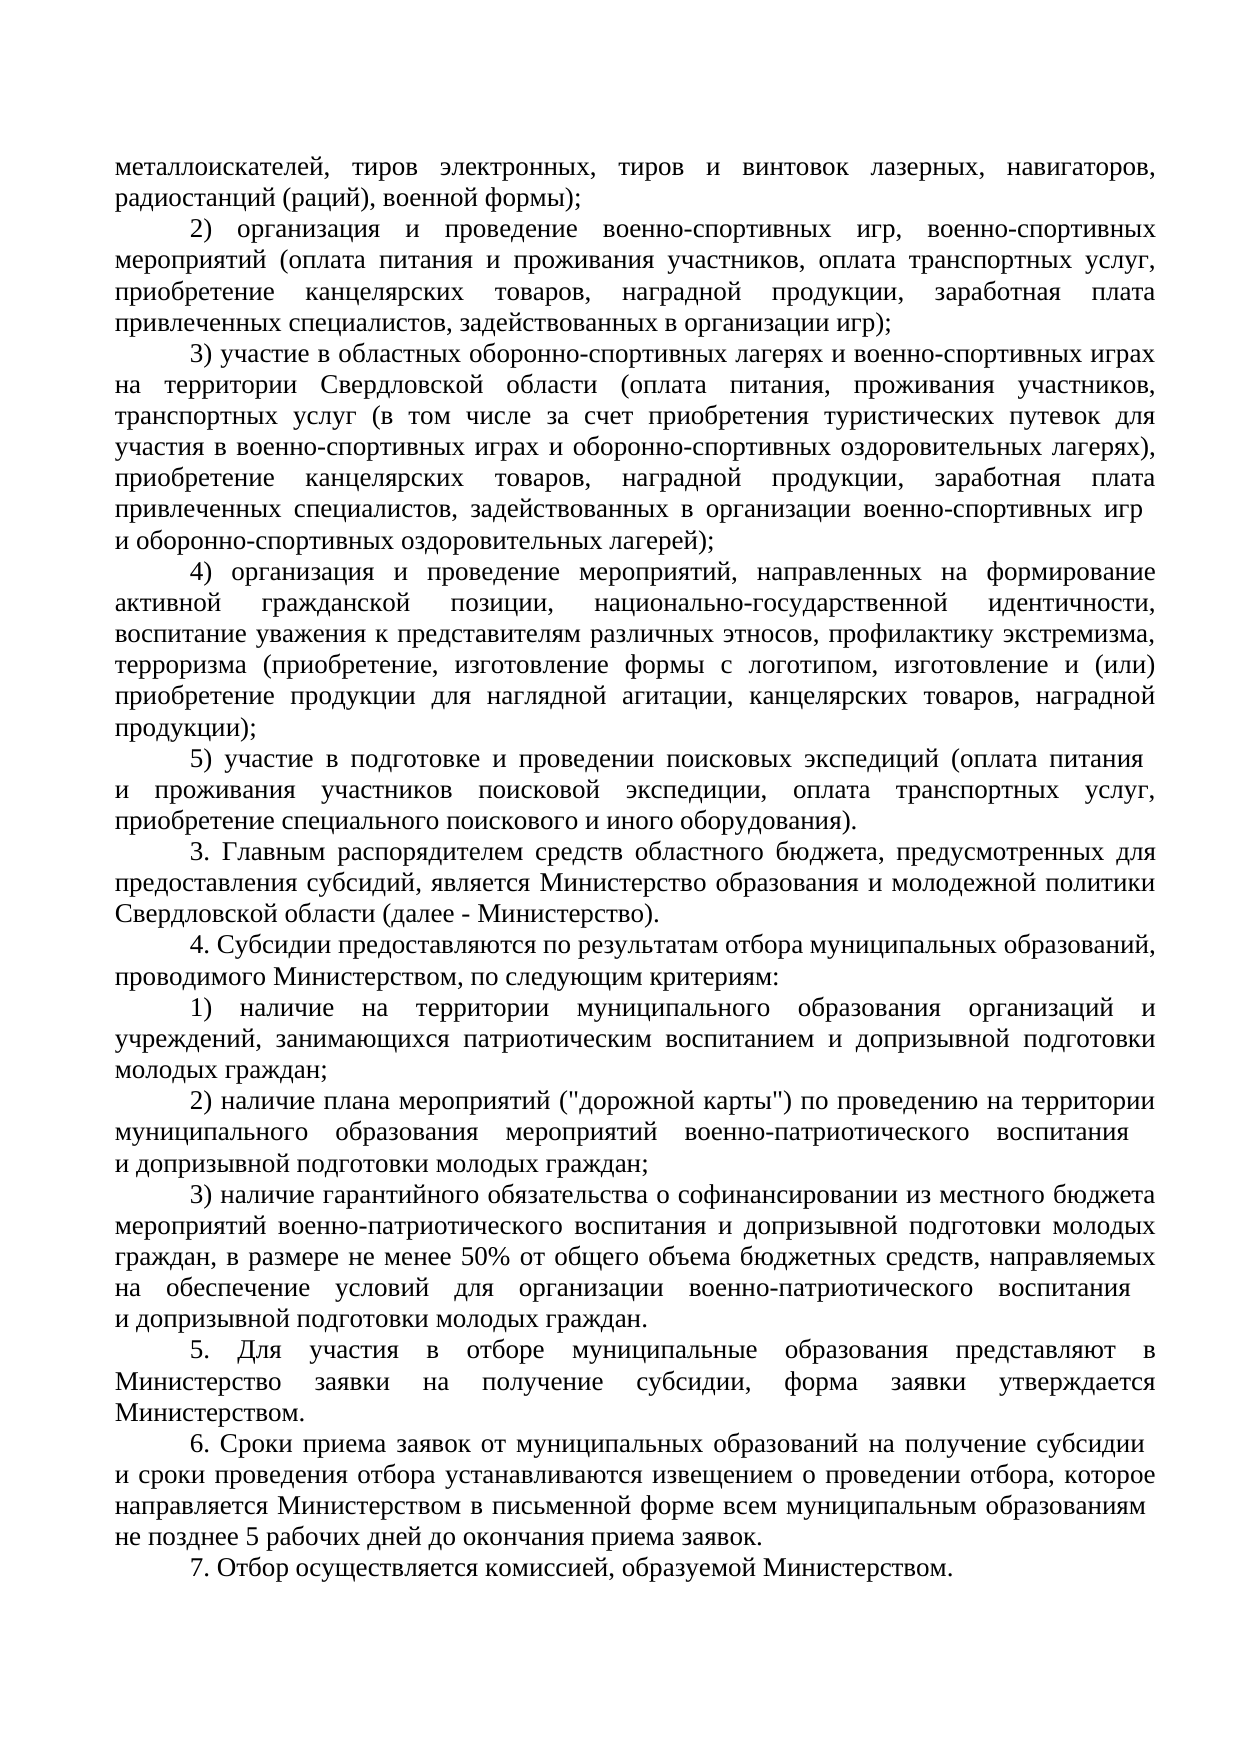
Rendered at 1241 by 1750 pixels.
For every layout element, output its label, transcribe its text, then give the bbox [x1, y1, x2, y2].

text 5. Для участия в отборе муниципальные образования представляют в Министерство заявки на получение субсидии, форма заявки утверждается Министерством. [114, 1333, 1157, 1427]
text 6. Сроки приема заявок от муниципальных образований на получение субсидии и сроки проведения отбора устанавливаются извещением о проведении отбора, которое направляется Министерством в письменной форме всем муниципальным образованиям не позднее 5 рабочих дней до окончания приема заявок. [114, 1427, 1157, 1552]
text 4) организация и проведение мероприятий, направленных на формирование активной гражданской позиции, национально-государственной идентичности, воспитание уважения к представителям различных этносов, профилактику экстремизма, терроризма (приобретение, изготовление формы с логотипом, изготовление и (или) приобретение продукции для наглядной агитации, канцелярских товаров, наградной продукции); [114, 555, 1157, 742]
text 1) наличие на территории муниципального образования организаций и учреждений, занимающихся патриотическим воспитанием и допризывной подготовки молодых граждан; [114, 991, 1157, 1084]
text 4. Субсидии предоставляются по результатам отбора муниципальных образований, проводимого Министерством, по следующим критериям: [114, 929, 1157, 991]
text 2) наличие плана мероприятий ("дорожной карты") по проведению на территории муниципального образования мероприятий военно-патриотического воспитания и допризывной подготовки молодых граждан; [114, 1084, 1157, 1178]
text 3) наличие гарантийного обязательства о софинансировании из местного бюджета мероприятий военно-патриотического воспитания и допризывной подготовки молодых граждан, в размере не менее 50% от общего объема бюджетных средств, направляемых на обеспечение условий для организации военно-патриотического воспитания и допризывной подготовки молодых граждан. [114, 1178, 1157, 1333]
text 2) организация и проведение военно-спортивных игр, военно-спортивных мероприятий (оплата питания и проживания участников, оплата транспортных услуг, приобретение канцелярских товаров, наградной продукции, заработная плата привлеченных специалистов, задействованных в организации игр); [114, 212, 1157, 337]
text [114, 150, 1157, 212]
text 7. Отбор осуществляется комиссией, образуемой Министерством. [114, 1552, 1157, 1583]
text 3. Главным распорядителем средств областного бюджета, предусмотренных для предоставления субсидий, является Министерство образования и молодежной политики Свердловской области (далее - Министерство). [114, 835, 1157, 929]
text 3) участие в областных оборонно-спортивных лагерях и военно-спортивных играх на территории Свердловской области (оплата питания, проживания участников, транспортных услуг (в том числе за счет приобретения туристических путевок для участия в военно-спортивных играх и оборонно-спортивных оздоровительных лагерях), приобретение канцелярских товаров, наградной продукции, заработная плата привлеченных специалистов, задействованных в организации военно-спортивных игр и оборонно-спортивных оздоровительных лагерей); [114, 337, 1157, 555]
text 5) участие в подготовке и проведении поисковых экспедиций (оплата питания и проживания участников поисковой экспедиции, оплата транспортных услуг, приобретение специального поискового и иного оборудования). [114, 742, 1157, 835]
